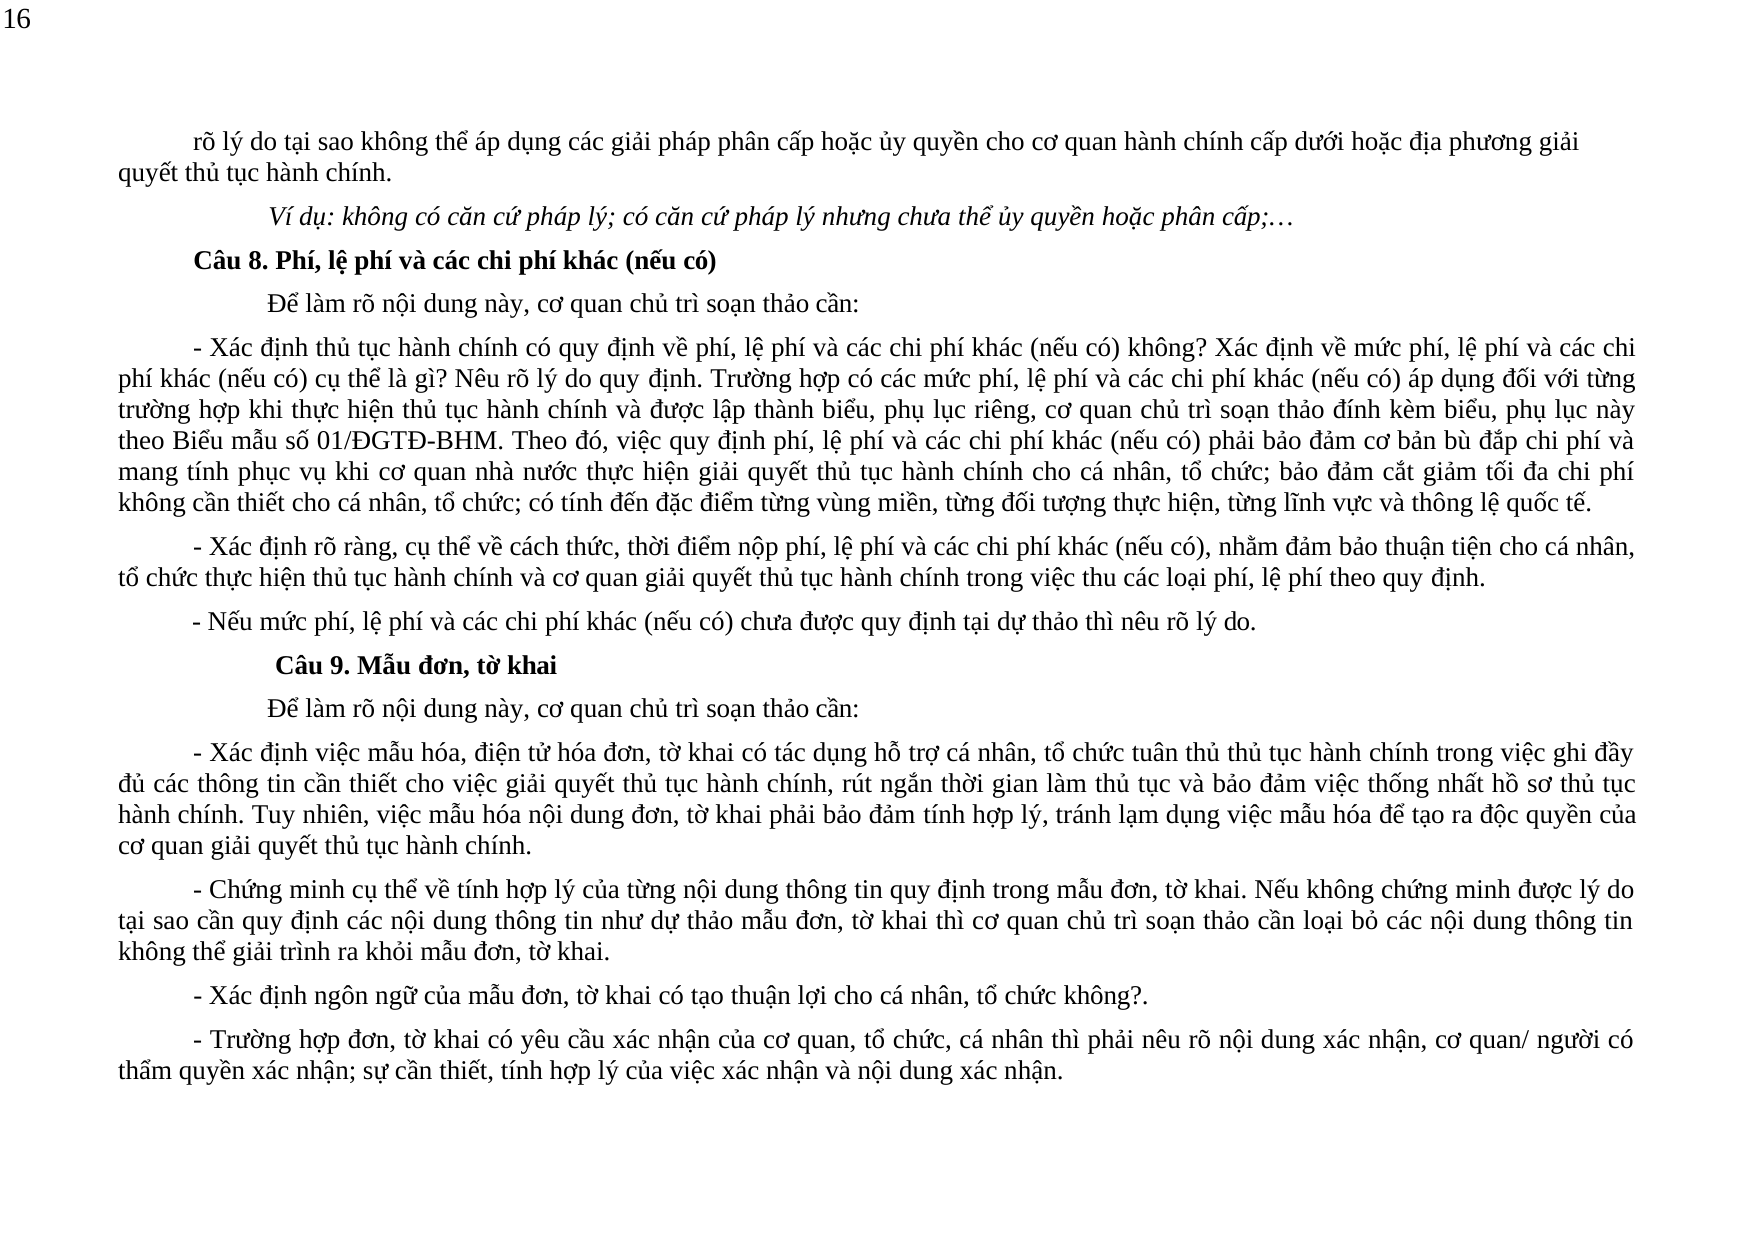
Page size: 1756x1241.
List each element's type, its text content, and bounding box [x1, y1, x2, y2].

list Xác định rõ ràng, cụ thể về cách thức, thời điểm nộp phí, lệ phí và các chi phí khác (nếu có), nhằm đảm bảo thuận tiện cho cá nhân, tổ chức thực hiện thủ tục hành chính và cơ quan giải quyết thủ tục hành chính trong việc thu các loại phí, lệ phí theo quy định. [118, 530, 1637, 592]
list Nếu mức phí, lệ phí và các chi phí khác (nếu có) chưa được quy định tại dự thảo thì nêu rõ lý do. [192, 605, 1741, 636]
list Trường hợp đơn, tờ khai có yêu cầu xác nhận của cơ quan, tổ chức, cá nhân thì phải nêu rõ nội dung xác nhận, cơ quan/ người có thẩm quyền xác nhận; sự cần thiết, tính hợp lý của việc xác nhận và nội dung xác nhận. [118, 1023, 1637, 1085]
text Để làm rõ nội dung này, cơ quan chủ trì soạn thảo cần: [192, 287, 1741, 318]
text Để làm rõ nội dung này, cơ quan chủ trì soạn thảo cần: [192, 692, 1741, 724]
list Xác định thủ tục hành chính có quy định về phí, lệ phí và các chi phí khác (nếu có) không? Xác định về mức phí, lệ phí và các chi phí khác (nếu có) cụ thể là gì? Nêu rõ lý do quy định. Trường hợp có các mức phí, lệ phí và các chi phí khác (nếu có) áp dụng đối với từng trường hợp khi thực hiện thủ tục hành chính và được lập thành biểu, phụ lục riêng, cơ quan chủ trì soạn thảo đính kèm biểu, phụ lục này theo Biểu mẫu số 01/ĐGTĐ-BHM. Theo đó, việc quy định phí, lệ phí và các chi phí khác (nếu có) phải bảo đảm cơ bản bù đắp chi phí và mang tính phục vụ khi cơ quan nhà nước thực hiện giải quyết thủ tục hành chính cho cá nhân, tổ chức; bảo đảm cắt giảm tối đa chi phí không cần thiết cho cá nhân, tổ chức; có tính đến đặc điểm từng vùng miền, từng đối tượng thực hiện, từng lĩnh vực và thông lệ quốc tế. [118, 331, 1638, 518]
list Xác định ngôn ngữ của mẫu đơn, tờ khai có tạo thuận lợi cho cá nhân, tổ chức không?. [193, 979, 1741, 1010]
subtitle Câu 8. Phí, lệ phí và các chi phí khác (nếu có) [193, 244, 1741, 276]
list Chứng minh cụ thể về tính hợp lý của từng nội dung thông tin quy định trong mẫu đơn, tờ khai. Nếu không chứng minh được lý do tại sao cần quy định các nội dung thông tin như dự thảo mẫu đơn, tờ khai thì cơ quan chủ trì soạn thảo cần loại bỏ các nội dung thông tin không thể giải trình ra khỏi mẫu đơn, tờ khai. [118, 873, 1638, 967]
text Ví dụ: không có căn cứ pháp lý; có căn cứ pháp lý nhưng chưa thể ủy quyền hoặc phân cấp;… [193, 200, 1741, 231]
text rõ lý do tại sao không thể áp dụng các giải pháp phân cấp hoặc ủy quyền cho cơ quan hành chính cấp dưới hoặc địa phương giải quyết thủ tục hành chính. [118, 125, 1645, 187]
list Xác định việc mẫu hóa, điện tử hóa đơn, tờ khai có tác dụng hỗ trợ cá nhân, tổ chức tuân thủ thủ tục hành chính trong việc ghi đầy đủ các thông tin cần thiết cho việc giải quyết thủ tục hành chính, rút ngắn thời gian làm thủ tục và bảo đảm việc thống nhất hồ sơ thủ tục hành chính. Tuy nhiên, việc mẫu hóa nội dung đơn, tờ khai phải bảo đảm tính hợp lý, tránh lạm dụng việc mẫu hóa để tạo ra độc quyền của cơ quan giải quyết thủ tục hành chính. [118, 736, 1638, 861]
subtitle Câu 9. Mẫu đơn, tờ khai [200, 649, 1741, 681]
